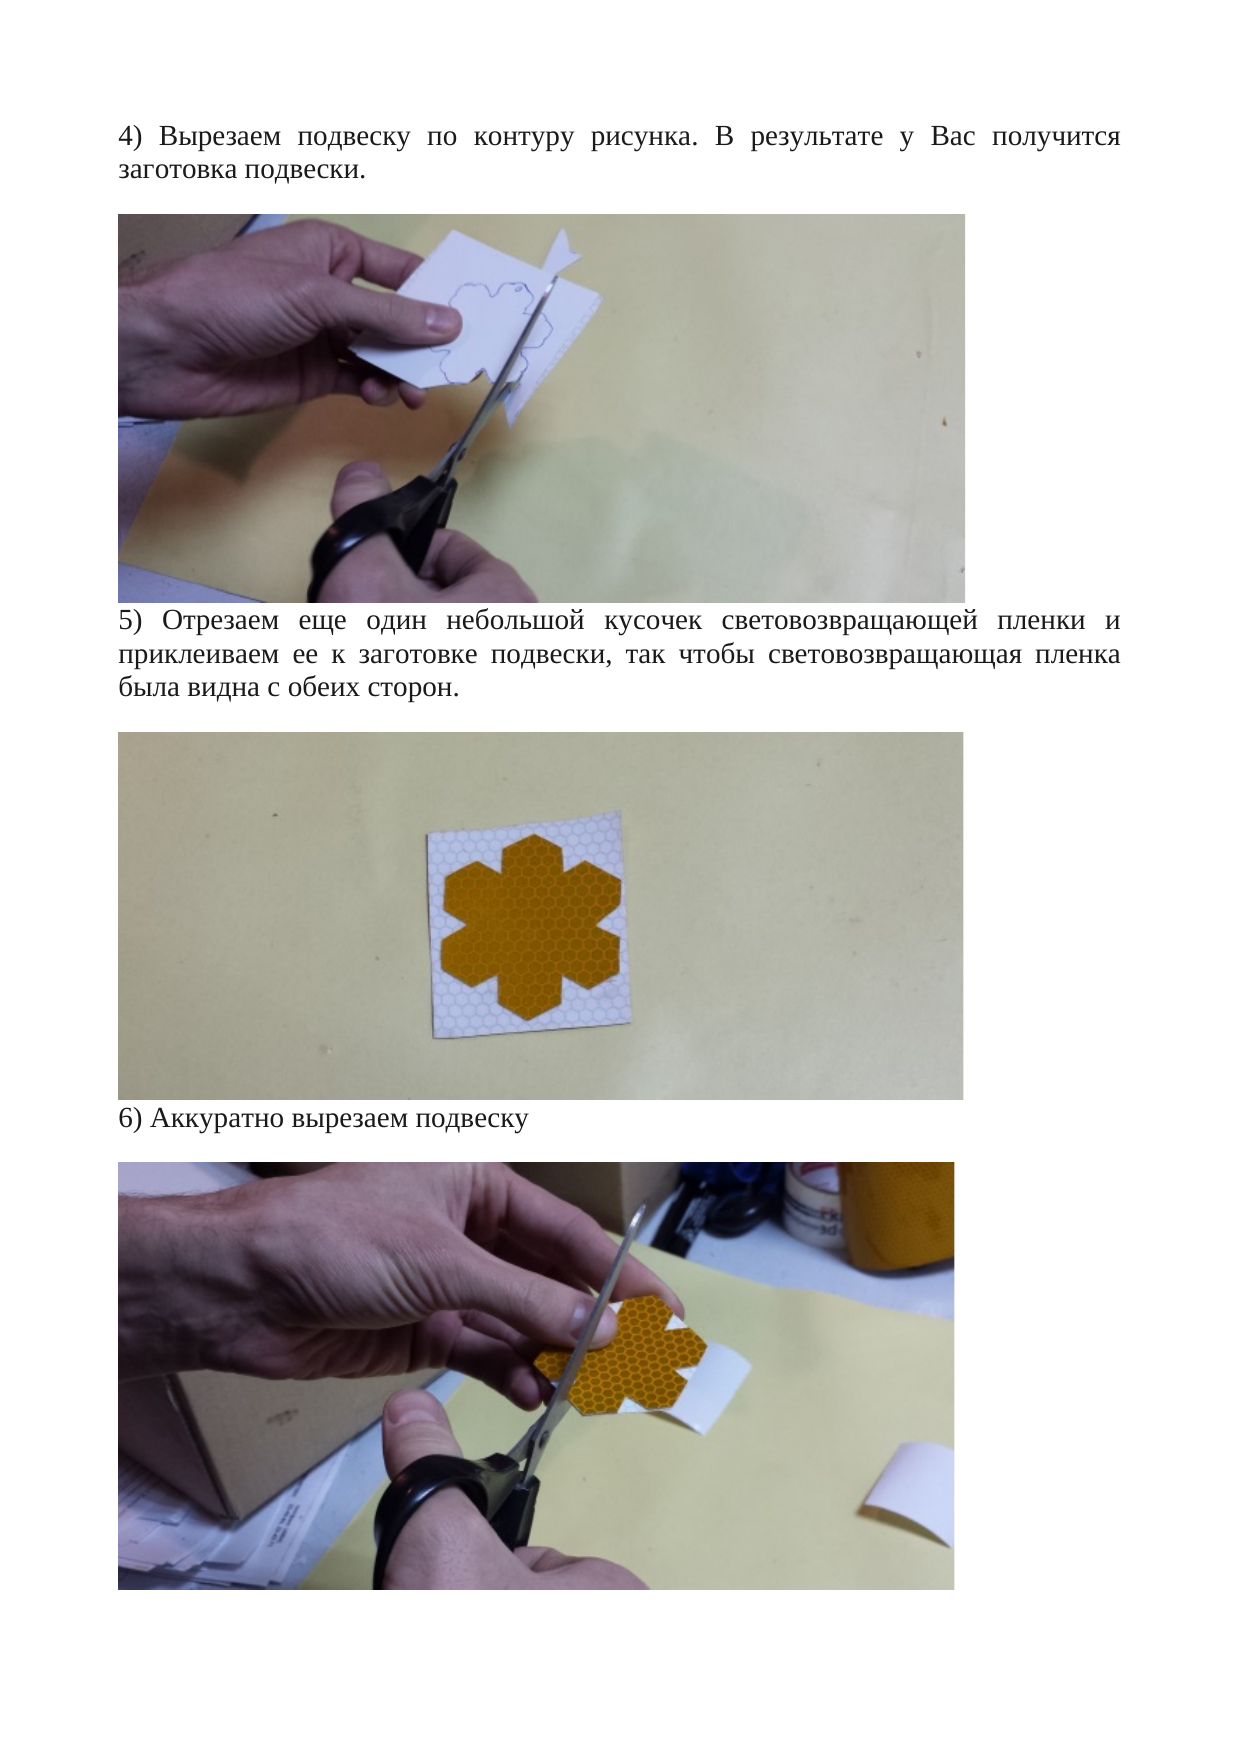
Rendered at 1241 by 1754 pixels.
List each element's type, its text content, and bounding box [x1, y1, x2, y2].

text 4) Вырезаем подвеску по контуру рисунка. В результате у Вас получится заготовка подвески. [118, 118, 1122, 185]
picture [118, 1162, 955, 1590]
picture [118, 214, 965, 603]
picture [118, 732, 964, 1100]
